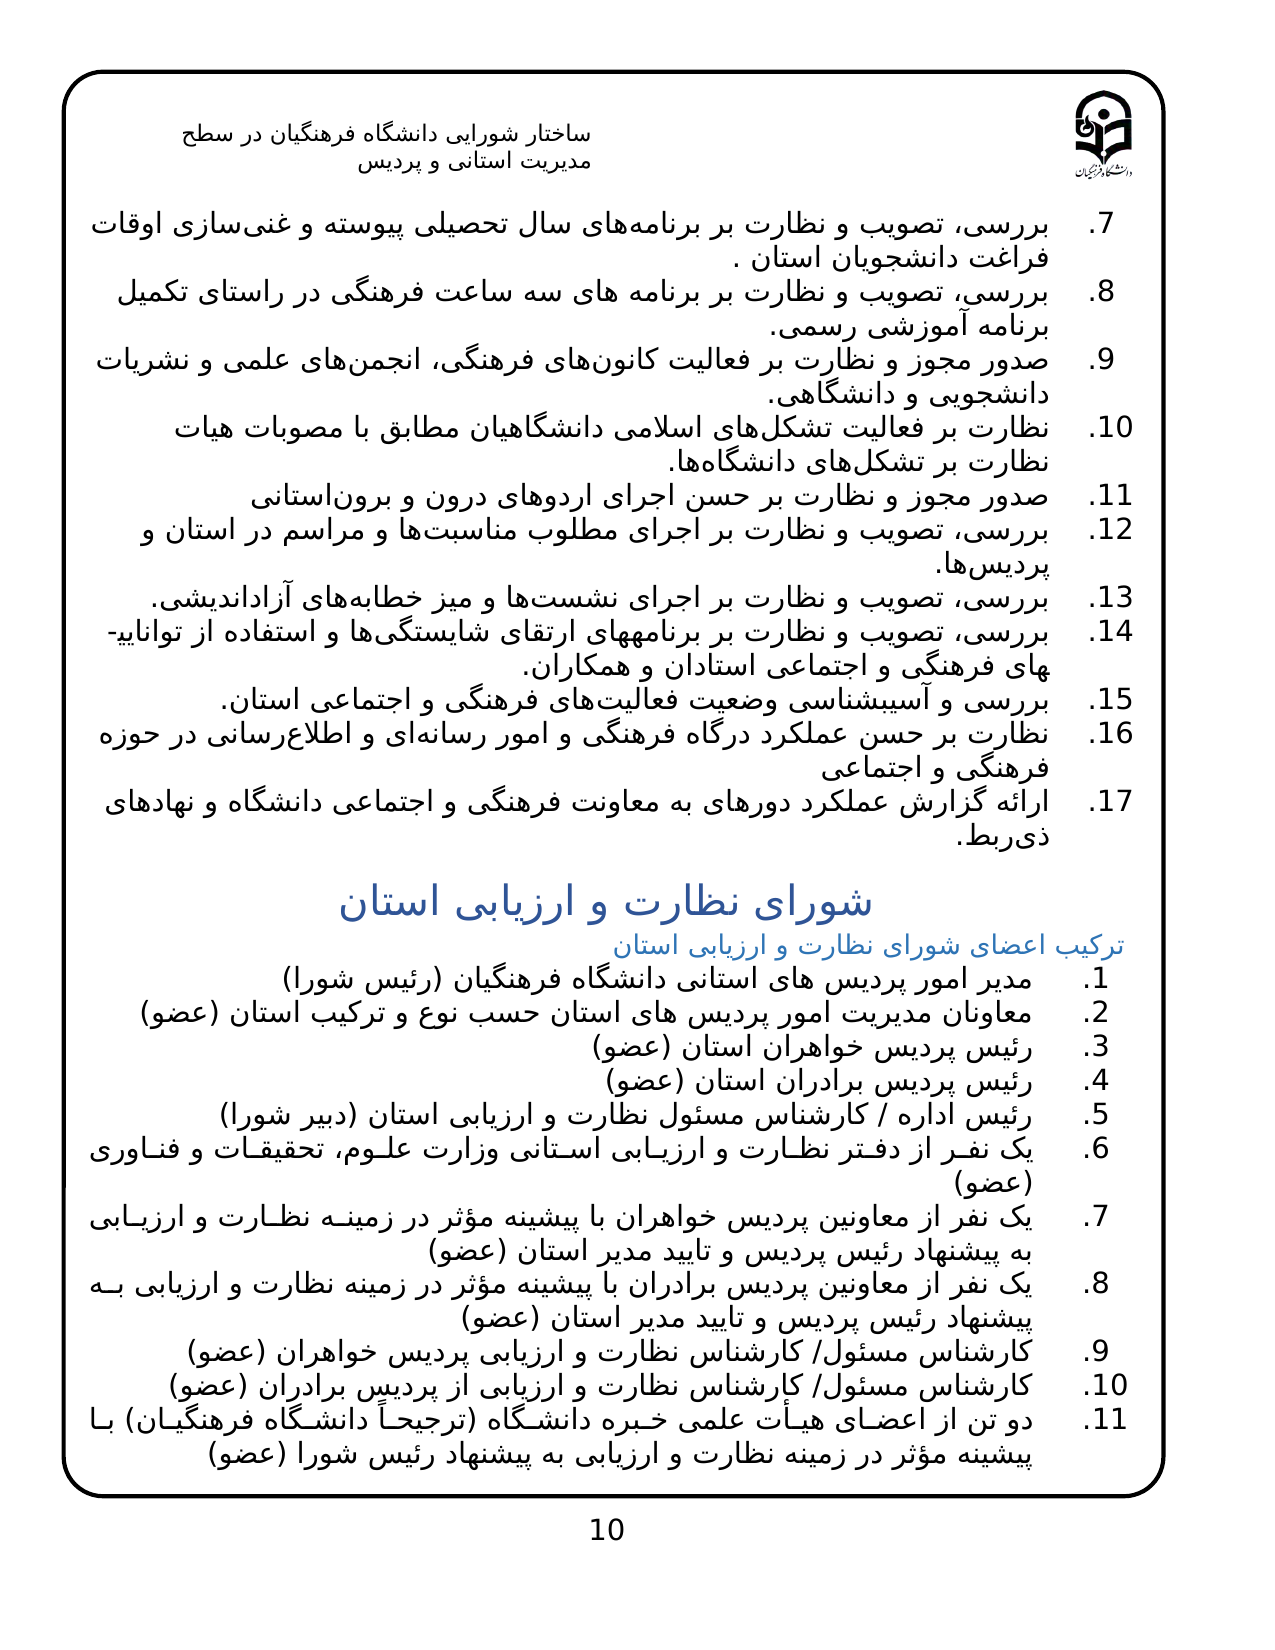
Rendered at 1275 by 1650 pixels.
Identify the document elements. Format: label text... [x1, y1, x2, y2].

list نظارت بر فعالیت تشکل‌های اسلامی دانشگاهیان مطابق با مصوبات هیات نظارت بر تشکل‌های دانشگاه‌ها. [89, 411, 1087, 478]
list بررسی و آسیبشناسی وضعیت فعالیت‌های فرهنگی و اجتماعی استان. [89, 682, 1087, 716]
subtitle شورای نظارت و ارزیابی استان [89, 877, 1125, 926]
list رئيس اداره / کارشناس مسئول نظارت و ارزیابی استان (دبیر شورا) [89, 1097, 1082, 1131]
list بررسی، تصویب و نظارت بر برنامه های سه ساعت فرهنگی در راستای تکمیل برنامه آموزشی رسمی. [89, 275, 1087, 343]
list یک نفر از معاونین پردیس خواهران با پیشینه مؤثر در زمینه نظارت و ارزیابی به پیشنهاد رئیس پردیس و تایید مدیر استان (عضو) [89, 1199, 1082, 1267]
list مدیر امور پردیس های استانی دانشگاه فرهنگیان (رئيس شورا) [89, 961, 1082, 995]
list معاونان مدیریت امور پردیس های استان حسب نوع و ترکیب استان (عضو) [89, 995, 1082, 1029]
list بررسی، تصویب و نظارت بر برنامههای ارتقای شایستگی‌ها و استفاده از تواناییهای فرهنگی و اجتماعی استادان و همکاران. [89, 614, 1087, 682]
list یک نفر از دفتر نظارت و ارزیابی استانی وزارت علوم، تحقیقات و فناوری (عضو) [89, 1131, 1082, 1199]
list ارائه گزارش عملکرد دورهای به معاونت فرهنگی و اجتماعی دانشگاه و نهادهای ذی‌ربط. [89, 784, 1087, 852]
list دو تن از اعضای هیأت علمی خبره دانشگاه (ترجیحاً دانشگاه فرهنگیان) با پیشینه مؤثر در زمینه نظارت و ارزیابی به پیشنهاد رئیس شورا (عضو) [89, 1403, 1082, 1471]
list صدور مجوز و نظارت بر حسن اجرای اردوهای درون و برون‌استانی [89, 478, 1087, 512]
list کارشناس مسئول/ کارشناس نظارت و ارزیابی پردیس خواهران (عضو) [89, 1335, 1082, 1369]
list نظارت بر حسن عملکرد درگاه فرهنگی و امور رسانه‌ای و اطلاع‌رسانی در حوزه فرهنگی و اجتماعی [89, 716, 1087, 784]
subtitle تركيب اعضای شورای نظارت و ارزیابی استان [89, 930, 1125, 961]
list یک نفر از معاونین پردیس برادران با پیشینه مؤثر در زمینه نظارت و ارزیابی به پیشنهاد رئیس پردیس و تایید مدیر استان (عضو) [89, 1267, 1082, 1335]
list کارشناس مسئول/ کارشناس نظارت و ارزیابی از پردیس برادران (عضو) [89, 1369, 1082, 1403]
list بررسی، تصویب و نظارت بر برنامه‌های سال تحصیلی پیوسته و غنی‌سازی اوقات فراغت دانشجویان استان . [89, 207, 1087, 275]
list صدور مجوز و نظارت بر فعالیت کانون‌های فرهنگی، انجمن‌های علمی و نشریات دانشجویی و دانشگاهی. [89, 343, 1087, 411]
list بررسی، تصویب و نظارت بر اجرای مطلوب مناسبت‌ها و مراسم در استان و پردیس‌ها. [89, 512, 1087, 580]
list رئیس پردیس خواهران استان (عضو) [89, 1029, 1082, 1063]
list رئیس پردیس برادران استان (عضو) [89, 1063, 1082, 1097]
list بررسی، تصویب و نظارت بر اجرای نشست‌ها و میز خطابه‌های آزاداندیشی. [89, 580, 1087, 614]
